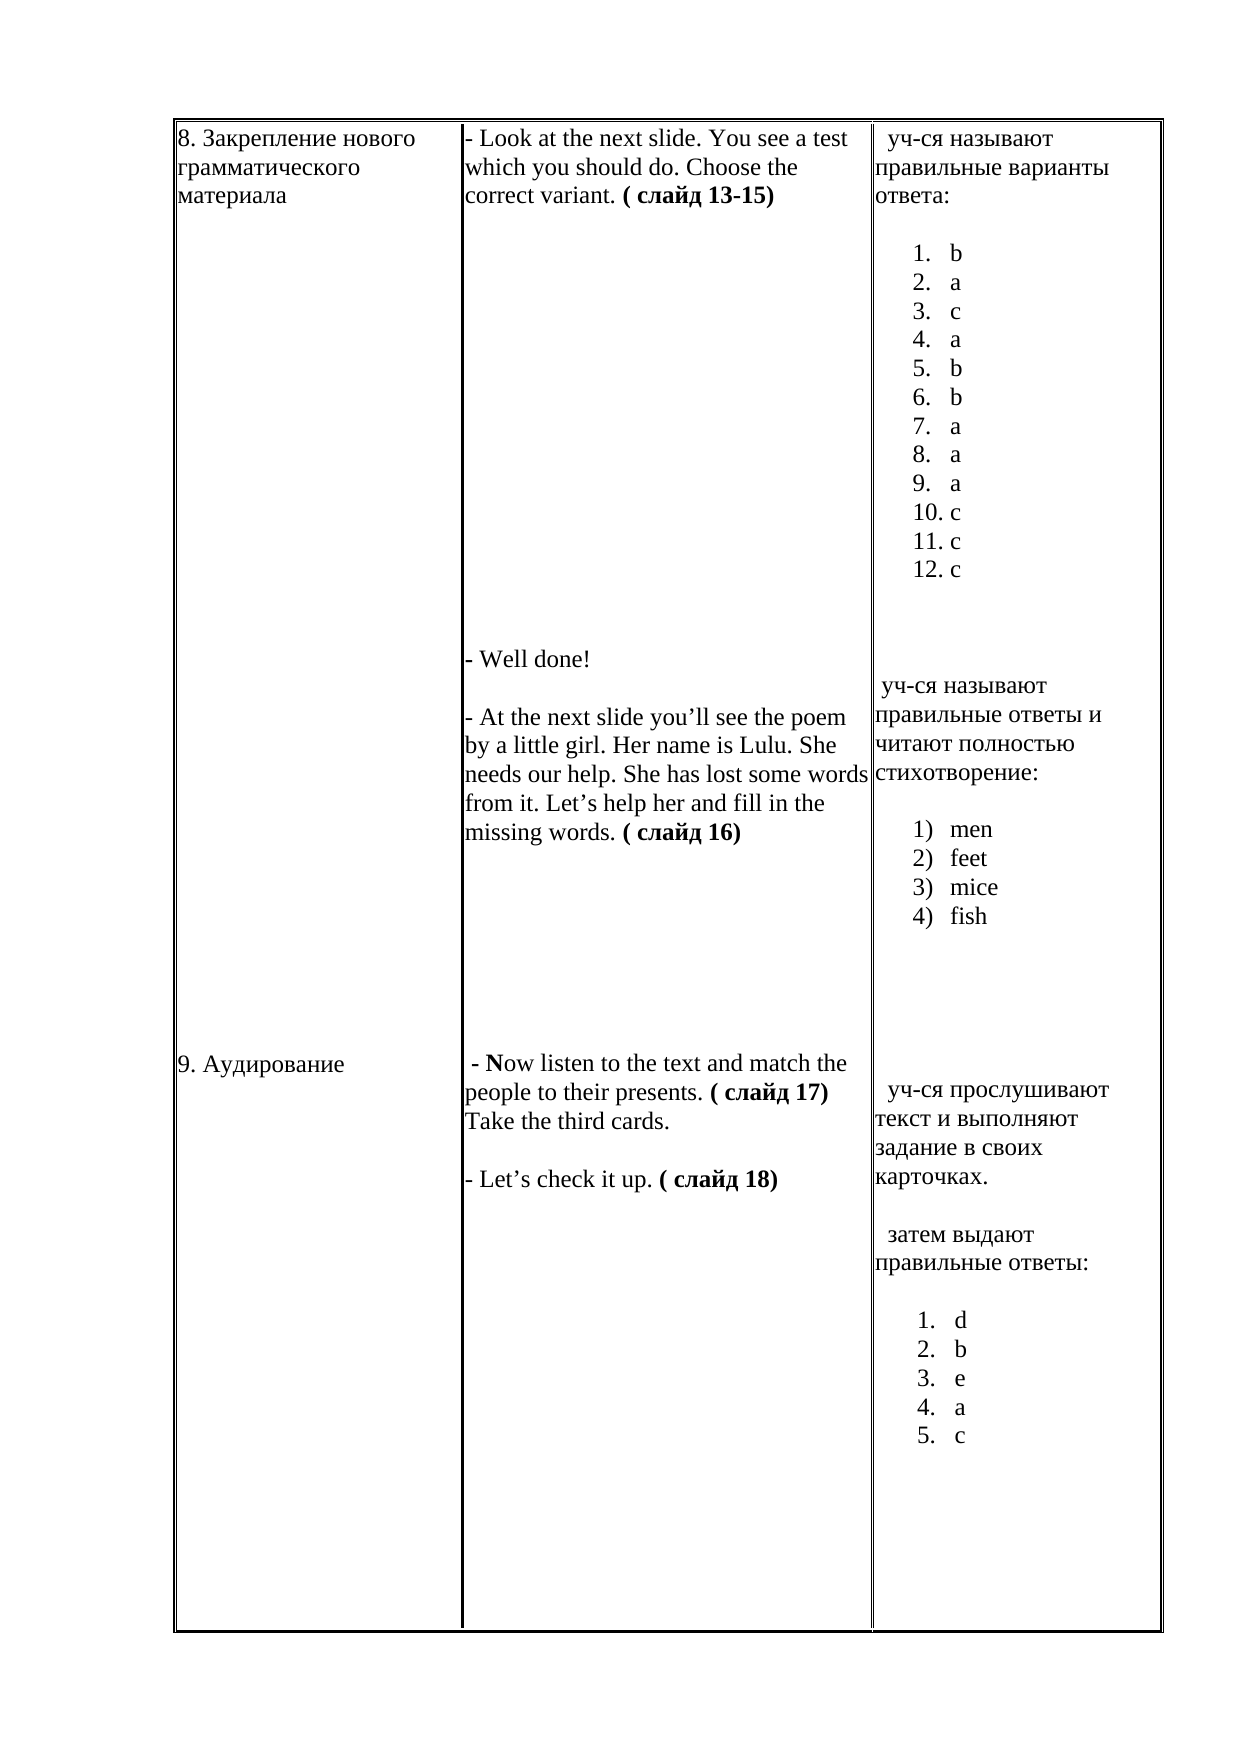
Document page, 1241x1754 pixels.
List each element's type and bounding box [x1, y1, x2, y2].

table_cell [873, 122, 1160, 1630]
table_cell [462, 122, 872, 1630]
table_cell [177, 122, 462, 1630]
